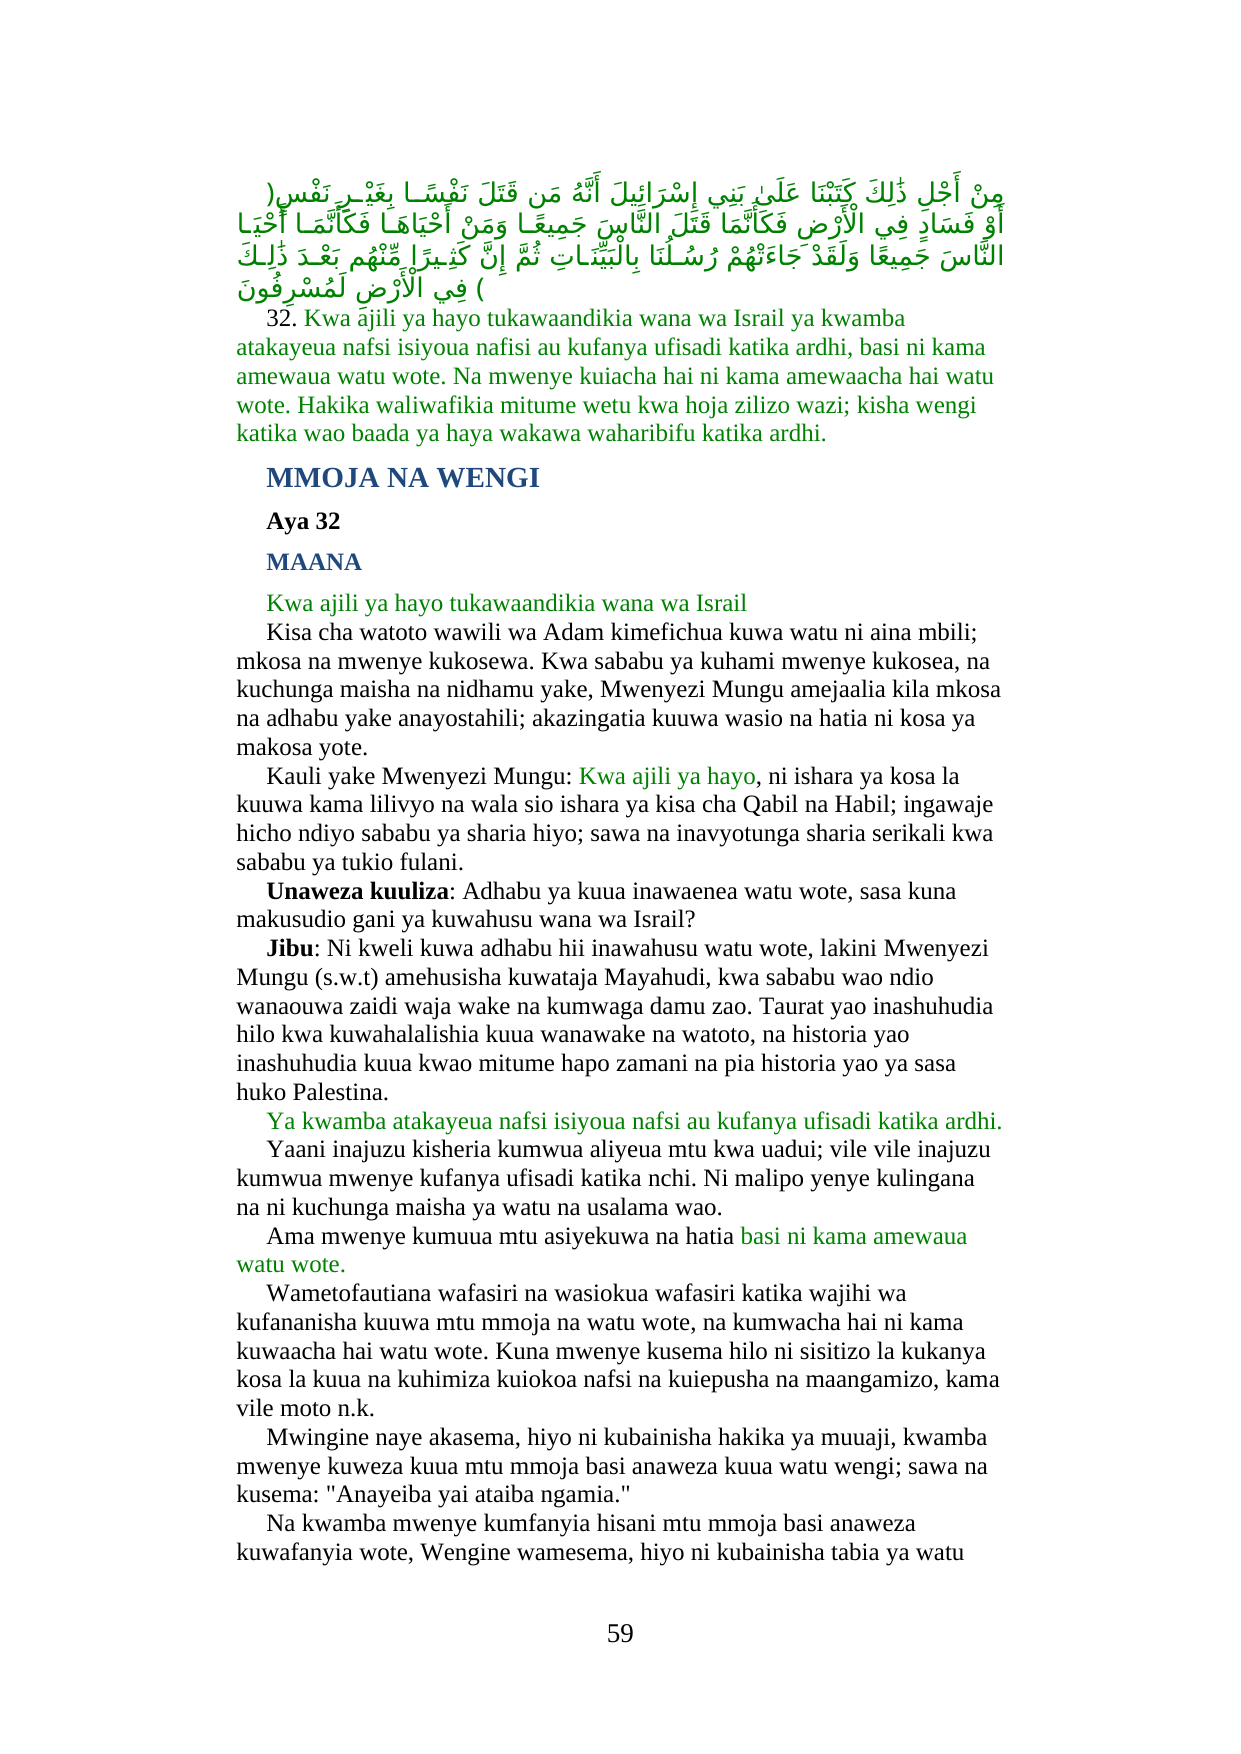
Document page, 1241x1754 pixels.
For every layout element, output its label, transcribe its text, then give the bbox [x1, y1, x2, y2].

text ﴿مِنْ أَجْلِ ذَٰلِكَ كَتَبْنَا عَلَىٰ بَنِي إِسْرَائِيلَ أَنَّهُ مَن قَتَلَ نَفْسًا بِغَيْرِ نَفْسٍ أَوْ فَسَادٍ فِي الْأَرْضِ فَكَأَنَّمَا قَتَلَ النَّاسَ جَمِيعًا وَمَنْ أَحْيَاهَا فَكَأَنَّمَا أَحْيَا النَّاسَ جَمِيعًا وَلَقَدْ جَاءَتْهُمْ رُسُلُنَا بِالْبَيِّنَاتِ ثُمَّ إِنَّ كَثِيرًا مِّنْهُم بَعْدَ ذَٰلِكَ فِي الْأَرْضِ لَمُسْرِفُونَ ﴾ [236, 177, 1004, 303]
subtitle MAANA [236, 547, 1004, 576]
text 32. Kwa ajili ya hayo tukawaandikia wana wa Israil ya kwamba atakayeua nafsi isiyoua nafisi au kufanya ufisadi katika ardhi, basi ni kama amewaua watu wote. Na mwenye kuiacha hai ni kama amewaacha hai watu wote. Hakika waliwafikia mitume wetu kwa hoja zilizo wazi; kisha wengi katika wao baada ya haya wakawa waharibifu katika ardhi. [236, 303, 1004, 447]
text Mwingine naye akasema, hiyo ni kubainisha hakika ya muuaji, kwamba mwenye kuweza kuua mtu mmoja basi anaweza kuua watu wengi; sawa na kusema: "Anayeiba yai ataiba ngamia." [236, 1422, 1004, 1508]
text Kisa cha watoto wawili wa Adam kimefichua kuwa watu ni aina mbili; mkosa na mwenye kukosewa. Kwa sababu ya kuhami mwenye kukosea, na kuchunga maisha na nidhamu yake, Mwenyezi Mungu amejaalia kila mkosa na adhabu yake anayostahili; akazingatia kuuwa wasio na hatia ni kosa ya makosa yote. [236, 617, 1004, 761]
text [236, 1508, 1004, 1566]
subtitle MMOJA NA WENGI [236, 460, 1004, 493]
text Ama mwenye kumuua mtu asiyekuwa na hatia basi ni kama amewaua watu wote. [236, 1221, 1004, 1278]
text Kauli yake Mwenyezi Mungu: Kwa ajili ya hayo, ni ishara ya kosa la kuuwa kama lilivyo na wala sio ishara ya kisa cha Qabil na Habil; ingawaje hicho ndiyo sababu ya sharia hiyo; sawa na inavyotunga sharia serikali kwa sababu ya tukio fulani. [236, 761, 1004, 876]
text Ya kwamba atakayeua nafsi isiyoua nafsi au kufanya ufisadi katika ardhi. [236, 1106, 1004, 1134]
text Unaweza kuuliza: Adhabu ya kuua inawaenea watu wote, sasa kuna makusudio gani ya kuwahusu wana wa Israil? [236, 876, 1004, 933]
text Jibu: Ni kweli kuwa adhabu hii inawahusu watu wote, lakini Mwenyezi Mungu (s.w.t) amehusisha kuwataja Mayahudi, kwa sababu wao ndio wanaouwa zaidi waja wake na kumwaga damu zao. Taurat yao inashuhudia hilo kwa kuwahalalishia kuua wanawake na watoto, na historia yao inashuhudia kuua kwao mitume hapo zamani na pia historia yao ya sasa huko Palestina. [236, 933, 1004, 1106]
text Aya 32 [236, 506, 1004, 534]
text Kwa ajili ya hayo tukawaandikia wana wa Israil [236, 588, 1004, 617]
text Wametofautiana wafasiri na wasiokua wafasiri katika wajihi wa kufananisha kuuwa mtu mmoja na watu wote, na kumwacha hai ni kama kuwaacha hai watu wote. Kuna mwenye kusema hilo ni sisitizo la kukanya kosa la kuua na kuhimiza kuiokoa nafsi na kuiepusha na maangamizo, kama vile moto n.k. [236, 1278, 1004, 1422]
text Yaani inajuzu kisheria kumwua aliyeua mtu kwa uadui; vile vile inajuzu kumwua mwenye kufanya ufisadi katika nchi. Ni malipo yenye kulingana na ni kuchunga maisha ya watu na usalama wao. [236, 1134, 1004, 1221]
